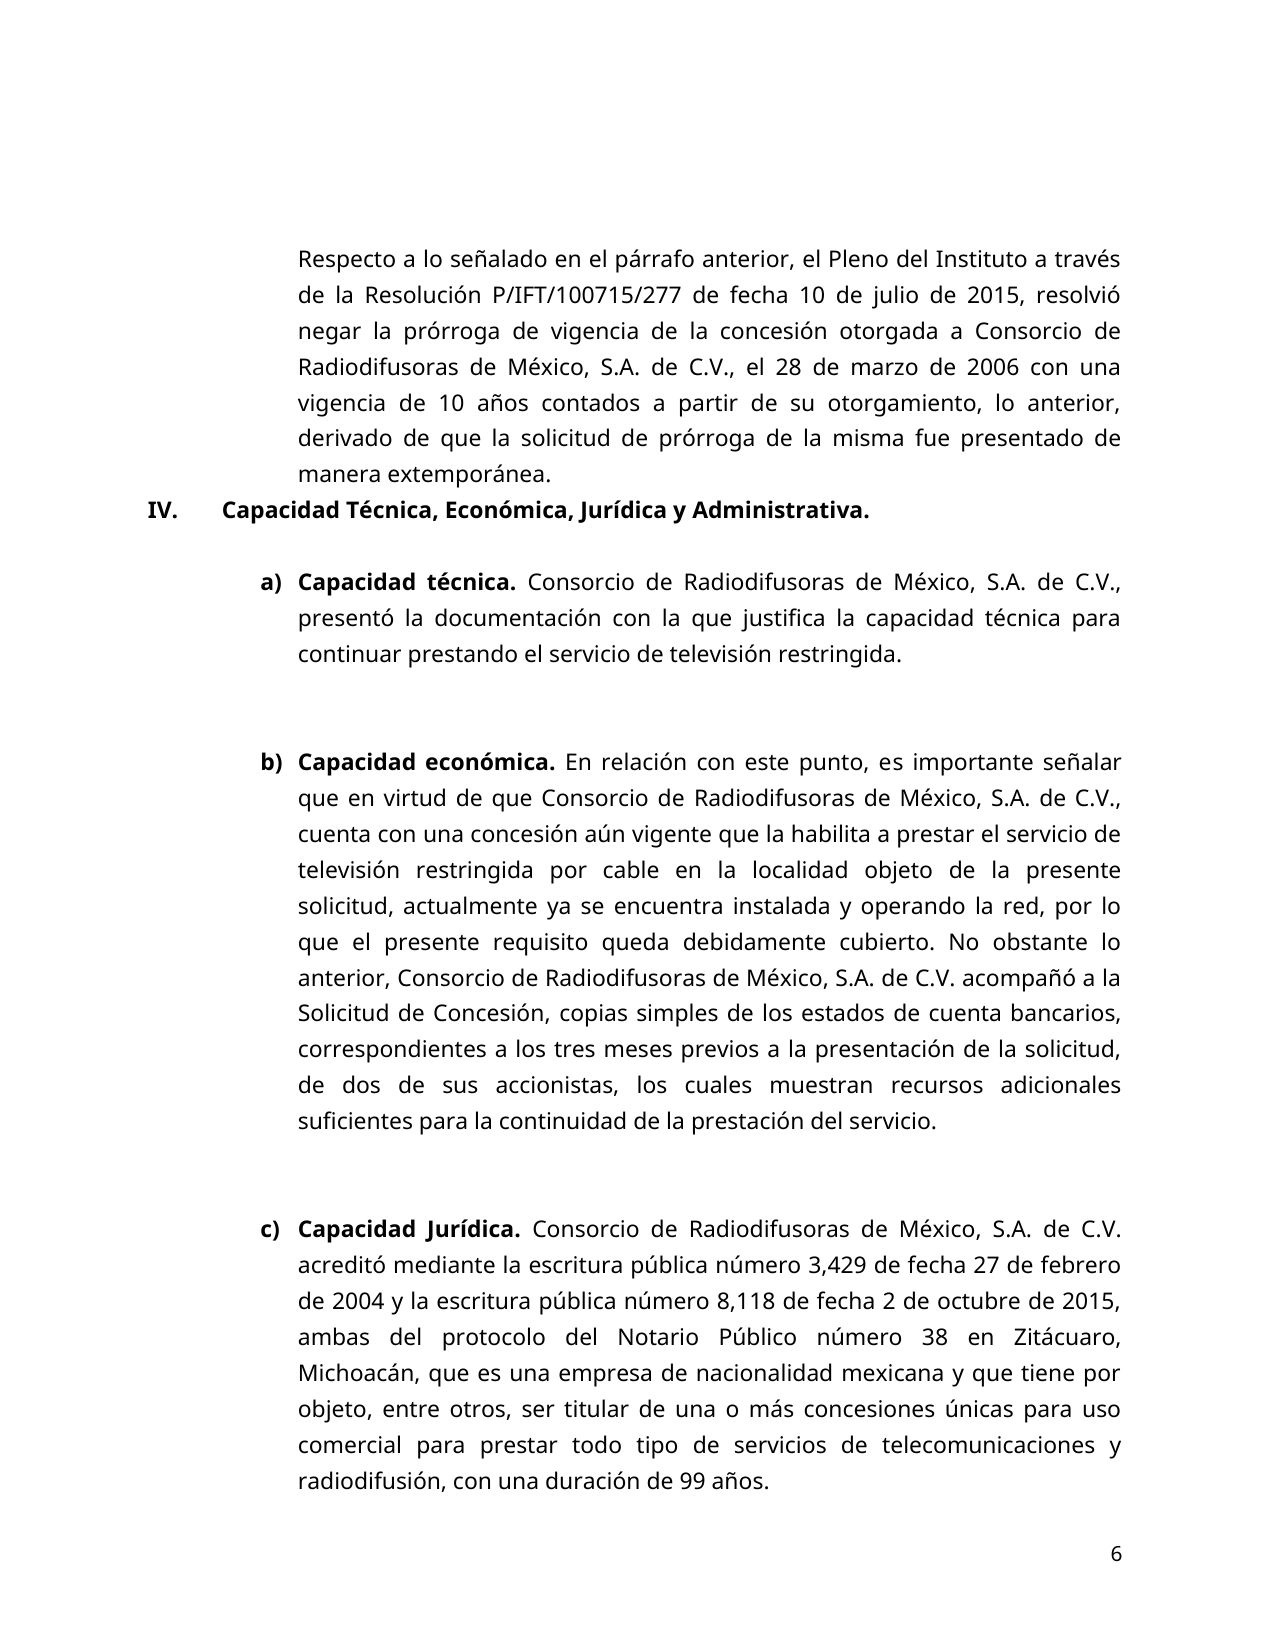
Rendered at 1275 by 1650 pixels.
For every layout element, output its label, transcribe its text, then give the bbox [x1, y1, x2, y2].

list Capacidad técnica. Consorcio de Radiodifusoras de México, S.A. de C.V., presentó la documentación con la que justifica la capacidad técnica para continuar prestando el servicio de televisión restringida. [260, 566, 1122, 669]
list Capacidad Técnica, Económica, Jurídica y Administrativa. [148, 494, 1122, 526]
list Capacidad económica. En relación con este punto, es importante señalar que en virtud de que Consorcio de Radiodifusoras de México, S.A. de C.V., cuenta con una concesión aún vigente que la habilita a prestar el servicio de televisión restringida por cable en la localidad objeto de la presente solicitud, actualmente ya se encuentra instalada y operando la red, por lo que el presente requisito queda debidamente cubierto. No obstante lo anterior, Consorcio de Radiodifusoras de México, S.A. de C.V. acompañó a la Solicitud de Concesión, copias simples de los estados de cuenta bancarios, correspondientes a los tres meses previos a la presentación de la solicitud, de dos de sus accionistas, los cuales muestran recursos adicionales suficientes para la continuidad de la prestación del servicio. [260, 746, 1122, 1136]
list Respecto a lo señalado en el párrafo anterior, el Pleno del Instituto a través de la Resolución P/IFT/100715/277 de fecha 10 de julio de 2015, resolvió negar la prórroga de vigencia de la concesión otorgada a Consorcio de Radiodifusoras de México, S.A. de C.V., el 28 de marzo de 2006 con una vigencia de 10 años contados a partir de su otorgamiento, lo anterior, derivado de que la solicitud de prórroga de la misma fue presentado de manera extemporánea. [298, 243, 1122, 489]
list Capacidad Jurídica. Consorcio de Radiodifusoras de México, S.A. de C.V. acreditó mediante la escritura pública número 3,429 de fecha 27 de febrero de 2004 y la escritura pública número 8,118 de fecha 2 de octubre de 2015, ambas del protocolo del Notario Público número 38 en Zitácuaro, Michoacán, que es una empresa de nacionalidad mexicana y que tiene por objeto, entre otros, ser titular de una o más concesiones únicas para uso comercial para prestar todo tipo de servicios de telecomunicaciones y radiodifusión, con una duración de 99 años. [260, 1213, 1122, 1496]
